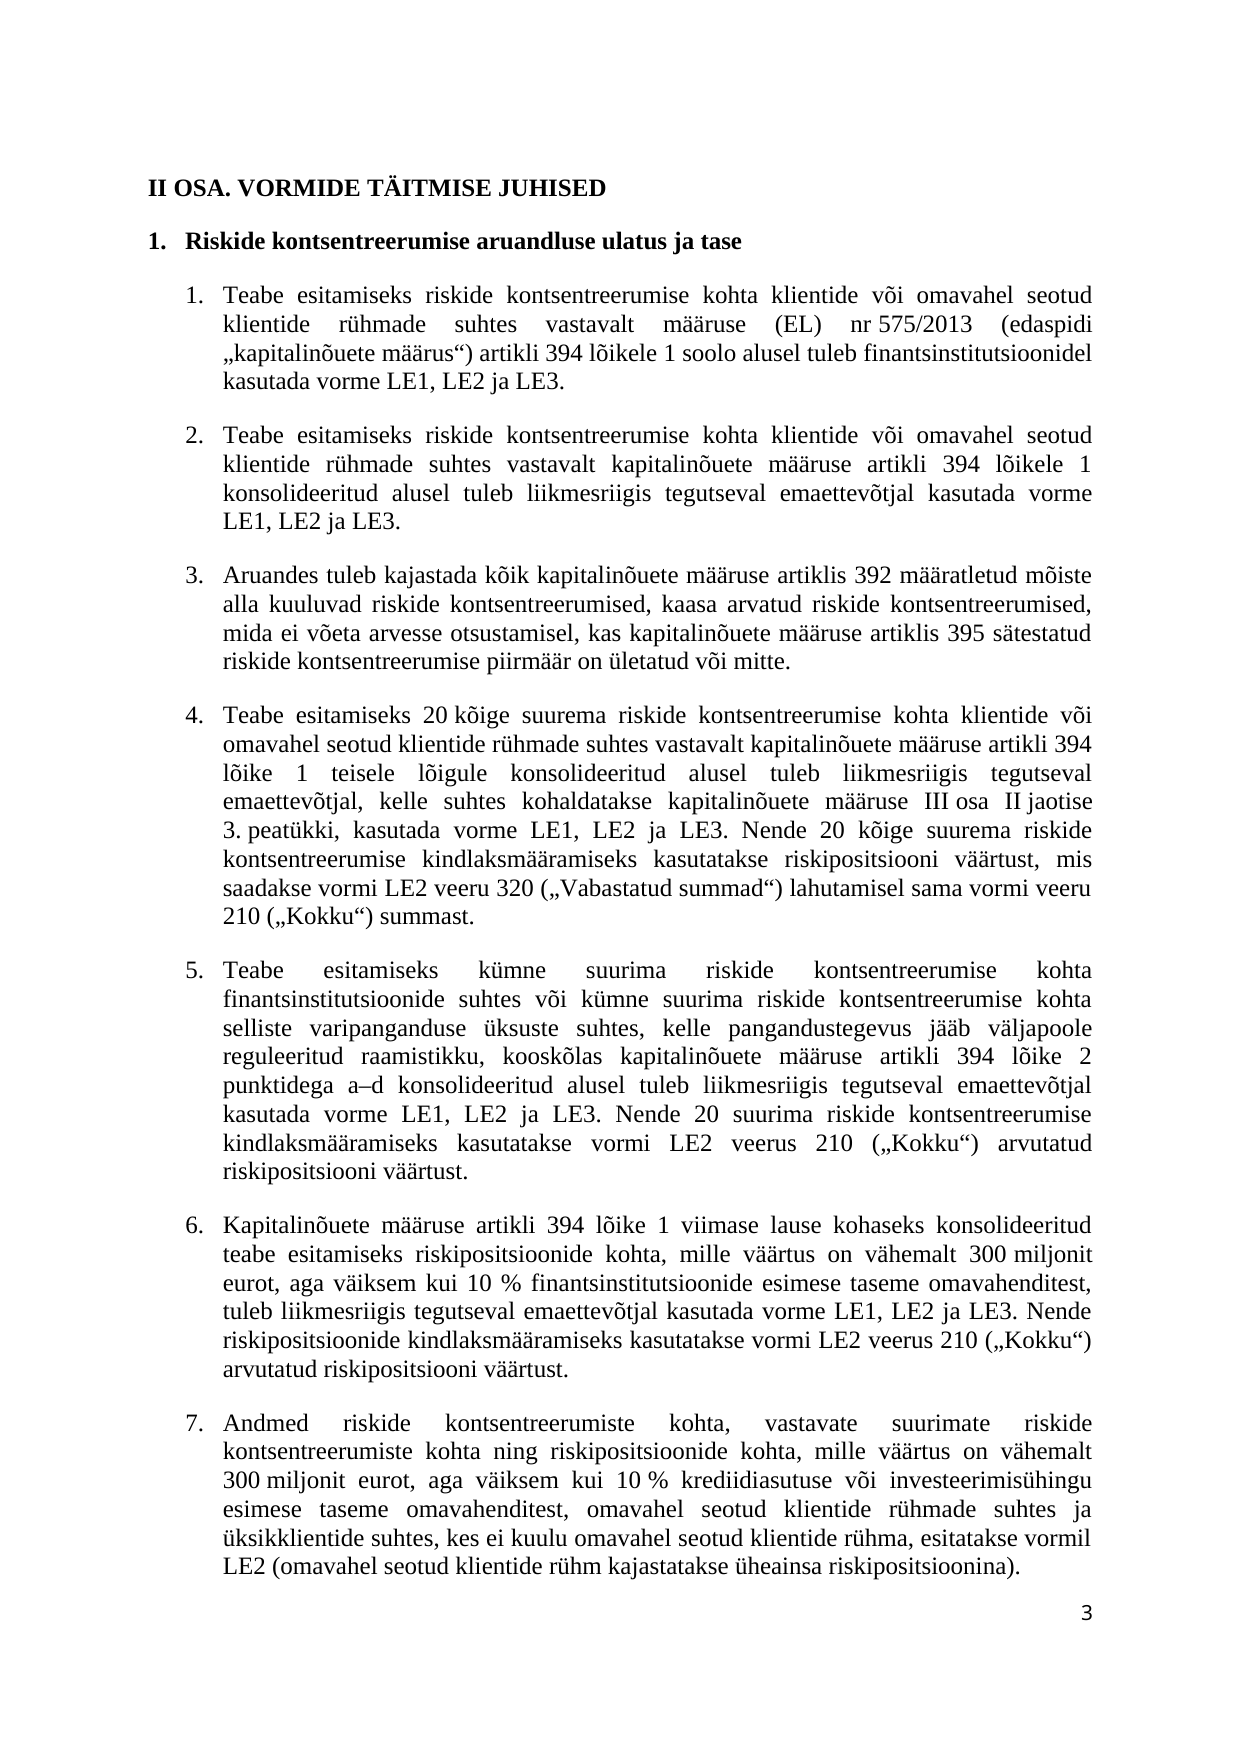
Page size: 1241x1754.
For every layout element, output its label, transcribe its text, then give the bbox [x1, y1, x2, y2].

text Teabe esitamiseks 20 kõige suurema riskide kontsentreerumise kohta klientide või omavahel seotud klientide rühmade suhtes vastavalt kapitalinõuete määruse artikli 394 lõike 1 teisele lõigule konsolideeritud alusel tuleb liikmesriigis tegutseval emaettevõtjal, kelle suhtes kohaldatakse kapitalinõuete määruse III osa II jaotise 3. peatükki, kasutada vorme LE1, LE2 ja LE3. Nende 20 kõige suurema riskide kontsentreerumise kindlaksmääramiseks kasutatakse riskipositsiooni väärtust, mis saadakse vormi LE2 veeru 320 („Vabastatud summad“) lahutamisel sama vormi veeru 210 („Kokku“) summast. [185, 700, 1093, 930]
text Aruandes tuleb kajastada kõik kapitalinõuete määruse artiklis 392 määratletud mõiste alla kuuluvad riskide kontsentreerumised, kaasa arvatud riskide kontsentreerumised, mida ei võeta arvesse otsustamisel, kas kapitalinõuete määruse artiklis 395 sätestatud riskide kontsentreerumise piirmäär on ületatud või mitte. [185, 560, 1093, 675]
list Teabe esitamiseks riskide kontsentreerumise kohta klientide või omavahel seotud klientide rühmade suhtes vastavalt määruse (EL) nr 575/2013 (edaspidi „kapitalinõuete määrus“) artikli 394 lõikele 1 soolo alusel tuleb finantsinstitutsioonidel kasutada vorme LE1, LE2 ja LE3. [185, 280, 1093, 395]
subtitle II OSA. VORMIDE TÄITMISE JUHISED [148, 173, 1093, 201]
list Riskide kontsentreerumise aruandluse ulatus ja tase [148, 226, 1093, 255]
text Kapitalinõuete määruse artikli 394 lõike 1 viimase lause kohaseks konsolideeritud teabe esitamiseks riskipositsioonide kohta, mille väärtus on vähemalt 300 miljonit eurot, aga väiksem kui 10 % finantsinstitutsioonide esimese taseme omavahenditest, tuleb liikmesriigis tegutseval emaettevõtjal kasutada vorme LE1, LE2 ja LE3. Nende riskipositsioonide kindlaksmääramiseks kasutatakse vormi LE2 veerus 210 („Kokku“) arvutatud riskipositsiooni väärtust. [185, 1210, 1093, 1383]
text Teabe esitamiseks riskide kontsentreerumise kohta klientide või omavahel seotud klientide rühmade suhtes vastavalt kapitalinõuete määruse artikli 394 lõikele 1 konsolideeritud alusel tuleb liikmesriigis tegutseval emaettevõtjal kasutada vorme LE1, LE2 ja LE3. [185, 420, 1093, 535]
text Teabe esitamiseks kümne suurima riskide kontsentreerumise kohta finantsinstitutsioonide suhtes või kümne suurima riskide kontsentreerumise kohta selliste varipanganduse üksuste suhtes, kelle pangandustegevus jääb väljapoole reguleeritud raamistikku, kooskõlas kapitalinõuete määruse artikli 394 lõike 2 punktidega a–d konsolideeritud alusel tuleb liikmesriigis tegutseval emaettevõtjal kasutada vorme LE1, LE2 ja LE3. Nende 20 suurima riskide kontsentreerumise kindlaksmääramiseks kasutatakse vormi LE2 veerus 210 („Kokku“) arvutatud riskipositsiooni väärtust. [185, 955, 1093, 1185]
text Andmed riskide kontsentreerumiste kohta, vastavate suurimate riskide kontsentreerumiste kohta ning riskipositsioonide kohta, mille väärtus on vähemalt 300 miljonit eurot, aga väiksem kui 10 % krediidiasutuse või investeerimisühingu esimese taseme omavahenditest, omavahel seotud klientide rühmade suhtes ja üksikklientide suhtes, kes ei kuulu omavahel seotud klientide rühma, esitatakse vormil LE2 (omavahel seotud klientide rühm kajastatakse üheainsa riskipositsioonina). [185, 1408, 1093, 1580]
